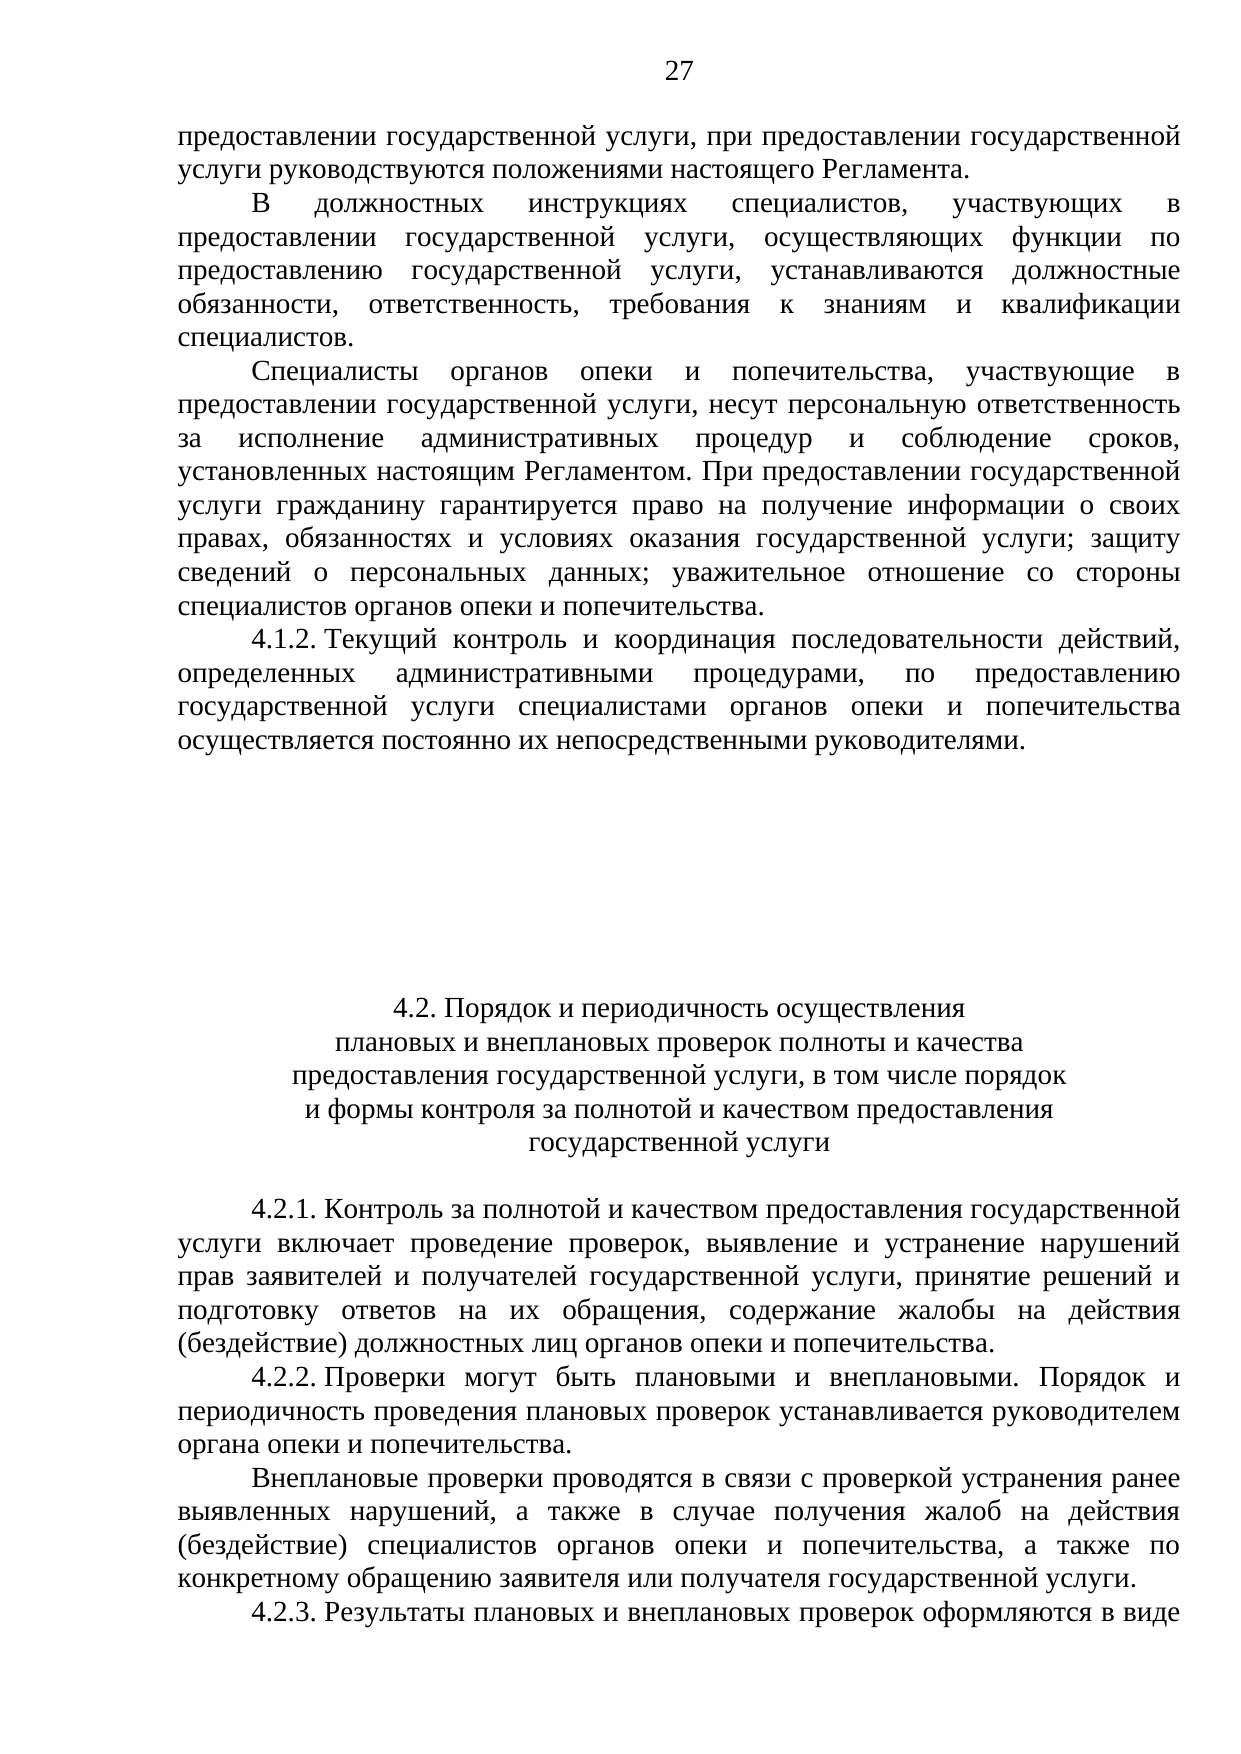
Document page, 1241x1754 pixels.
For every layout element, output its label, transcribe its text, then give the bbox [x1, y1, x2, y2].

text и формы контроля за полнотой и качеством предоставления [177, 1091, 1181, 1124]
text 4.2.1. Контроль за полнотой и качеством предоставления государственной услуги включает проведение проверок, выявление и устранение нарушений прав заявителей и получателей государственной услуги, принятие решений и подготовку ответов на их обращения, содержание жалобы на действия (бездействие) должностных лиц органов опеки и попечительства. [177, 1191, 1181, 1359]
text Внеплановые проверки проводятся в связи с проверкой устранения ранее выявленных нарушений, а также в случае получения жалоб на действия (бездействие) специалистов органов опеки и попечительства, а также по конкретному обращению заявителя или получателя государственной услуги. [177, 1460, 1181, 1594]
text предоставления государственной услуги, в том числе порядок [177, 1057, 1181, 1091]
text 4.2.2. Проверки могут быть плановыми и внеплановыми. Порядок и периодичность проведения плановых проверок устанавливается руководителем органа опеки и попечительства. [177, 1359, 1181, 1460]
text плановых и внеплановых проверок полноты и качества [177, 1024, 1181, 1057]
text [177, 118, 1181, 185]
text Специалисты органов опеки и попечительства, участвующие в предоставлении государственной услуги, несут персональную ответственность за исполнение административных процедур и соблюдение сроков, установленных настоящим Регламентом. При предоставлении государственной услуги гражданину гарантируется право на получение информации о своих правах, обязанностях и условиях оказания государственной услуги; защиту сведений о персональных данных; уважительное отношение со стороны специалистов органов опеки и попечительства. [177, 353, 1181, 621]
text государственной услуги [177, 1124, 1181, 1158]
text В должностных инструкциях специалистов, участвующих в предоставлении государственной услуги, осуществляющих функции по предоставлению государственной услуги, устанавливаются должностные обязанности, ответственность, требования к знаниям и квалификации специалистов. [177, 185, 1181, 353]
text 4.1.2. Текущий контроль и координация последовательности действий, определенных административными процедурами, по предоставлению государственной услуги специалистами органов опеки и попечительства осуществляется постоянно их непосредственными руководителями. [177, 621, 1181, 755]
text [177, 1594, 1181, 1627]
text 4.2. Порядок и периодичность осуществления [177, 990, 1181, 1024]
